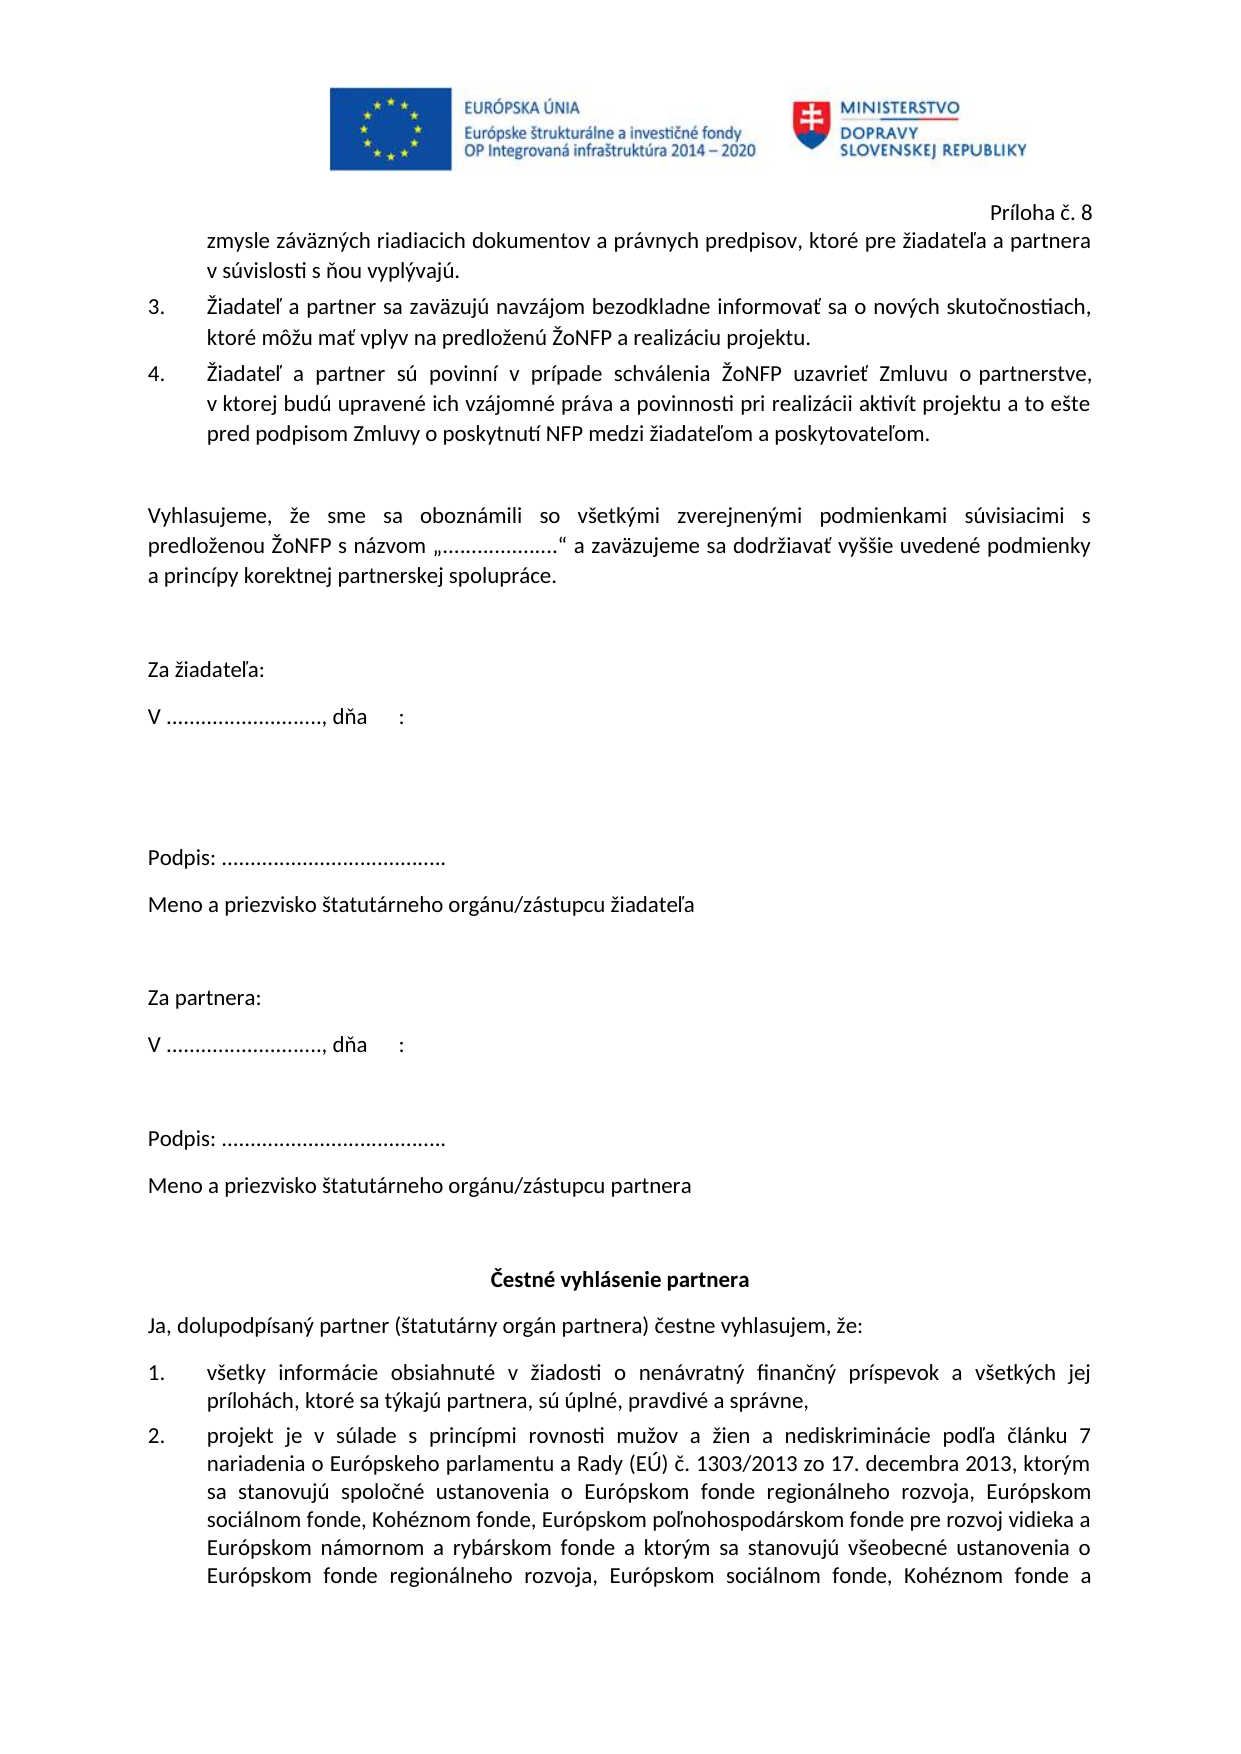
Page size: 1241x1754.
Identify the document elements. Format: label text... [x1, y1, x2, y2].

picture [329, 87, 1027, 172]
text Za žiadateľa: [148, 655, 1093, 683]
text Za partnera: [148, 983, 1093, 1011]
text V ..........................., dňa : [148, 1030, 1093, 1058]
list všetky informácie obsiahnuté v žiadosti o nenávratný finančný príspevok a všetkých jej prílohách, ktoré sa týkajú partnera, sú úplné, pravdivé a správne, [148, 1358, 1093, 1414]
text V ..........................., dňa : [148, 702, 1093, 730]
text Čestné vyhlásenie partnera [148, 1265, 1093, 1293]
text Meno a priezvisko štatutárneho orgánu/zástupcu partnera [148, 1171, 1093, 1199]
list Žiadateľ a partner sú povinní v prípade schválenia ŽoNFP uzavrieť Zmluvu o partnerstve, v ktorej budú upravené ich vzájomné práva a povinnosti pri realizácii aktivít projektu a to ešte pred podpisom Zmluvy o poskytnutí NFP medzi žiadateľom a poskytovateľom. [148, 359, 1093, 447]
text Podpis: ....................................... [148, 843, 1093, 871]
text Vyhlasujeme, že sme sa oboznámili so všetkými zverejnenými podmienkami súvisiacimi s predloženou ŽoNFP s názvom „....................“ a zaväzujeme sa dodržiavať vyššie uvedené podmienky a princípy korektnej partnerskej spolupráce. [148, 501, 1093, 589]
text Ja, dolupodpísaný partner (štatutárny orgán partnera) čestne vyhlasujem, že: [148, 1312, 1093, 1339]
text Podpis: ....................................... [148, 1124, 1093, 1152]
text Meno a priezvisko štatutárneho orgánu/zástupcu žiadateľa [148, 890, 1093, 918]
list Žiadateľ a partner sa zaväzujú navzájom bezodkladne informovať sa o nových skutočnostiach, ktoré môžu mať vplyv na predloženú ŽoNFP a realizáciu projektu. [148, 292, 1093, 351]
